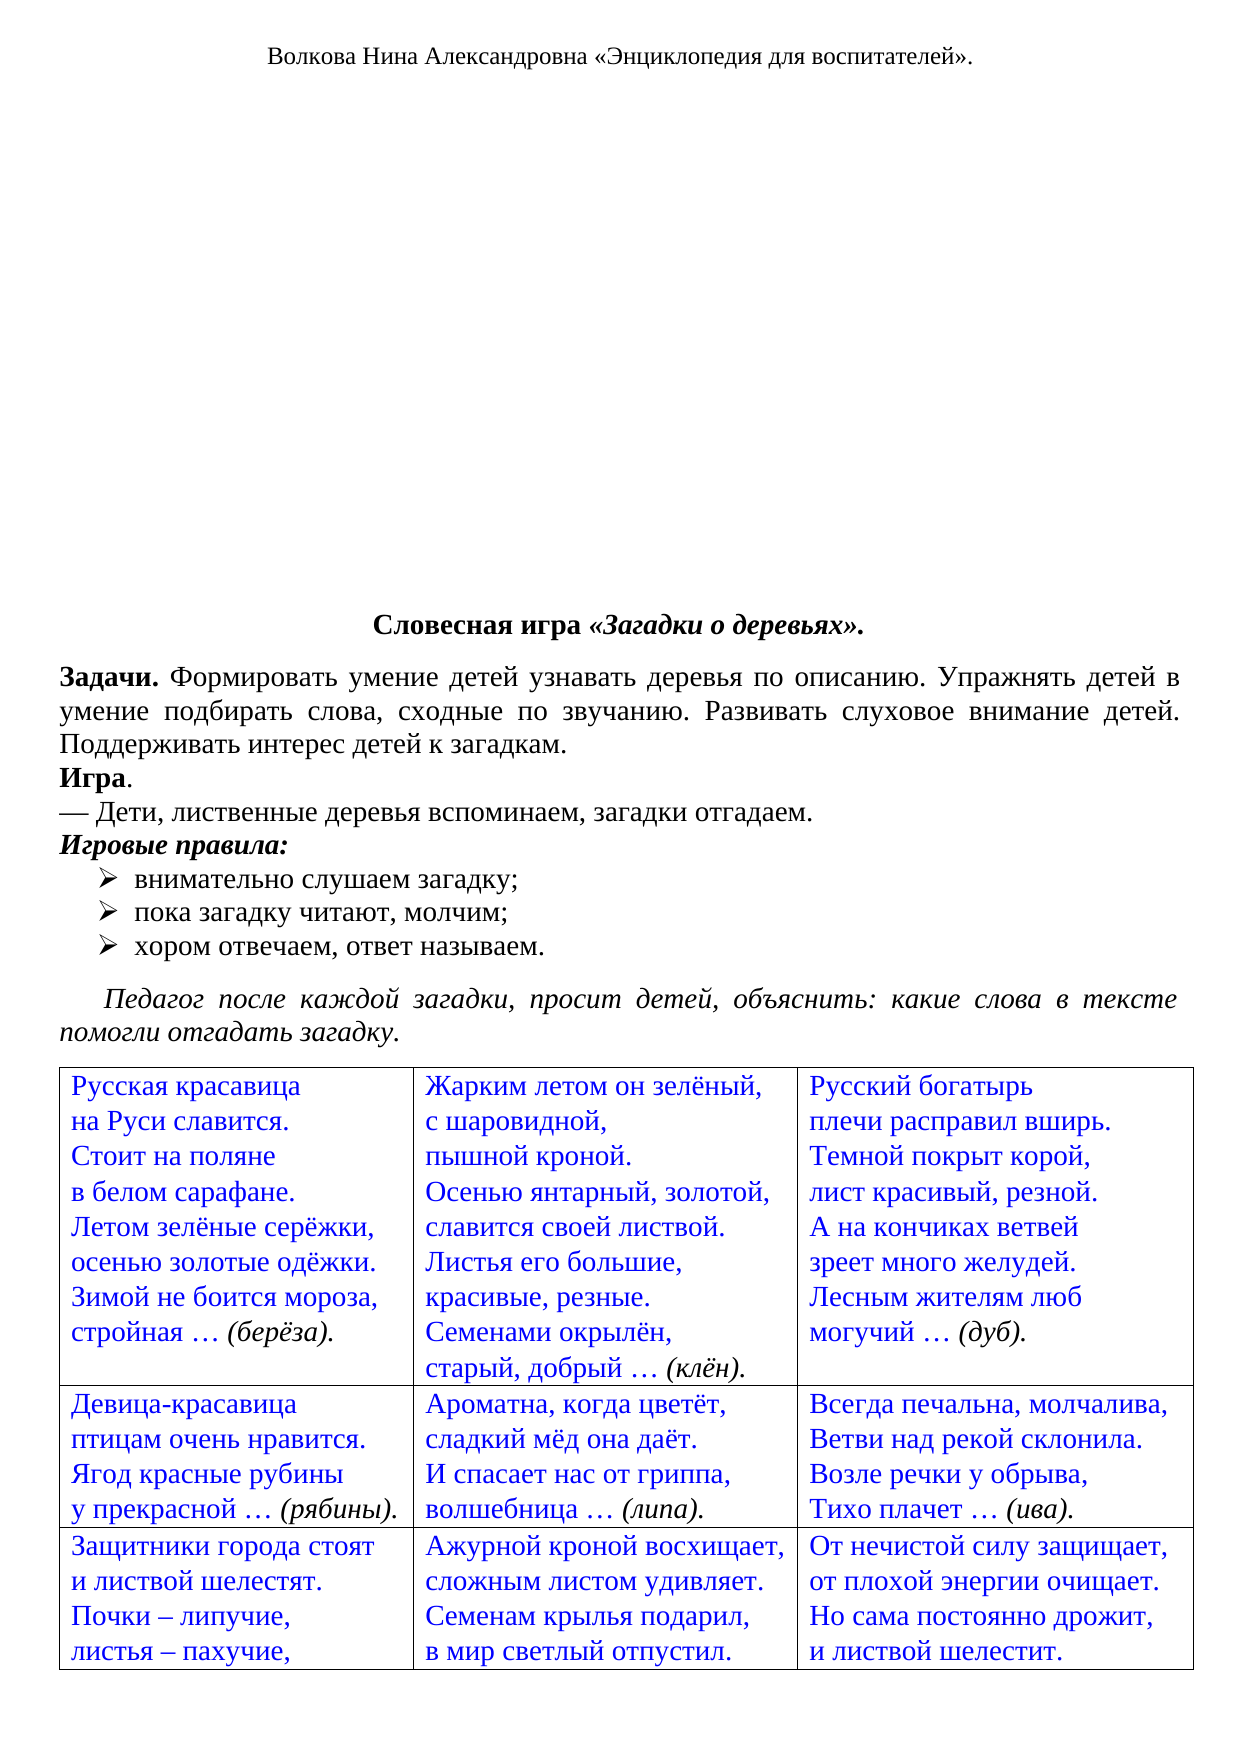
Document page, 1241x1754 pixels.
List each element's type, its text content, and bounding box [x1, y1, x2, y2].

list пока загадку читают, молчим; [97, 894, 1181, 928]
table_cell Всегда печальна, молчалива, Ветви над рекой склонила. Возле речки у обрыва, Тихо плачет … (ива). [798, 1386, 1193, 1527]
text — Дети, лиственные деревья вспоминаем, загадки отгадаем. [59, 794, 1181, 827]
text Педагог после каждой загадки, просит детей, объяснить: какие слова в тексте помогли отгадать загадку. [59, 981, 1181, 1048]
table_header Русский богатырь плечи расправил вширь. Темной покрыт корой, лист красивый, резной. А на кончиках ветвей зреет много желудей. Лесным жителям люб могучий … (дуб). [798, 1068, 1193, 1385]
list хором отвечаем, ответ называем. [97, 928, 1181, 962]
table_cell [60, 1528, 413, 1669]
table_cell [798, 1528, 1193, 1669]
text Словесная игра «Загадки о деревьях». [59, 607, 1181, 640]
text Игровые правила: [59, 827, 1181, 861]
table_cell Ароматна, когда цветёт, сладкий мёд она даёт. И спасает нас от гриппа, волшебница … (липа). [414, 1386, 797, 1527]
table_cell Девица-красавица птицам очень нравится. Ягод красные рубины у прекрасной … (рябины). [60, 1386, 413, 1527]
text Игра. [59, 760, 1181, 794]
text Задачи. Формировать умение детей узнавать деревья по описанию. Упражнять детей в умение подбирать слова, сходные по звучанию. Развивать слуховое внимание детей. Поддерживать интерес детей к загадкам. [59, 659, 1181, 760]
table_header Русская красавица на Руси славится. Стоит на поляне в белом сарафане. Летом зелёные серёжки, осенью золотые одёжки. Зимой не боится мороза, стройная … (берёза). [60, 1068, 413, 1385]
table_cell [414, 1528, 797, 1669]
table_header Жарким летом он зелёный, с шаровидной, пышной кроной. Осенью янтарный, золотой, славится своей листвой. Листья его большие, красивые, резные. Семенами окрылён, старый, добрый … (клён). [414, 1068, 797, 1385]
list внимательно слушаем загадку; [97, 861, 1181, 894]
